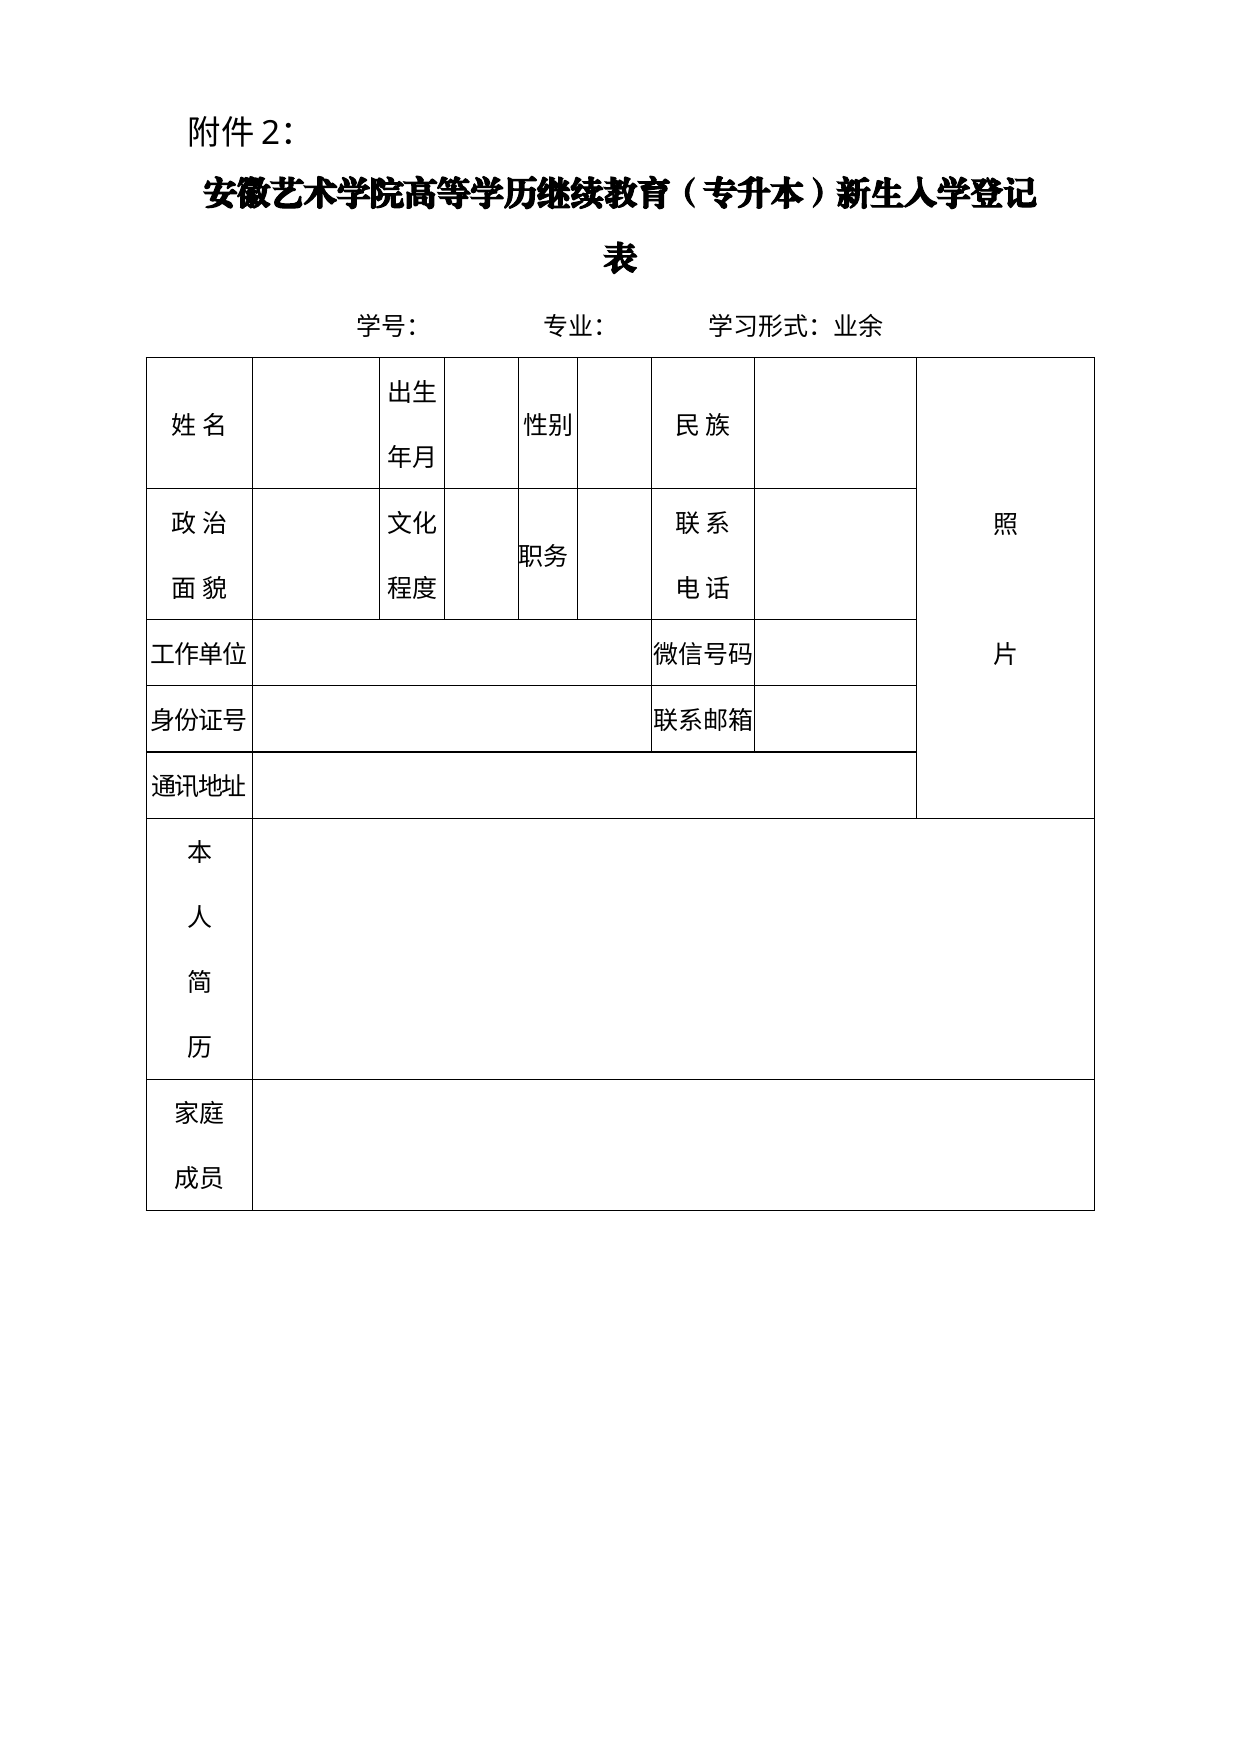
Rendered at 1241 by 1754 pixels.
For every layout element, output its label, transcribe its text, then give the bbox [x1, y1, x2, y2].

table_cell [253, 1080, 1094, 1209]
table_cell 联 系 电 话 [652, 489, 754, 619]
table_cell 职务 [519, 489, 577, 619]
table_cell 工作单位 [147, 620, 252, 685]
table_cell [253, 819, 1094, 1078]
table_cell 家庭 成员 [147, 1080, 252, 1209]
table_header 性别 [519, 358, 577, 488]
table_cell 微信号码 [652, 620, 754, 685]
table_cell 政 治 面 貌 [147, 489, 252, 619]
table_header [445, 358, 518, 488]
table_header [253, 358, 379, 488]
table_cell 本 人 简 历 [147, 819, 252, 1078]
table_header [578, 358, 651, 488]
table_cell 通讯地址 [147, 753, 252, 817]
table_cell [253, 620, 651, 685]
table_cell 身份证号 [147, 686, 252, 751]
table_cell [445, 489, 518, 619]
table_header 出生 年月 [380, 358, 444, 488]
table_cell [755, 686, 916, 751]
table_cell 联系邮箱 [652, 686, 754, 751]
table_cell 文化 程度 [380, 489, 444, 619]
table_cell [253, 753, 916, 817]
text 附件2： [187, 97, 1053, 162]
table_cell [253, 489, 379, 619]
table_header 民 族 [652, 358, 754, 488]
table_cell [755, 489, 916, 619]
table_header 姓 名 [147, 358, 252, 488]
table_header [755, 358, 916, 488]
table_cell [755, 620, 916, 685]
table_cell [578, 489, 651, 619]
text 学号： 专业： 学习形式：业余 [187, 292, 1053, 357]
table_cell [253, 686, 651, 751]
table_header 照 片 [917, 358, 1094, 817]
text 安徽艺术学院高等学历继续教育（专升本）新生入学登记表 [187, 162, 1053, 292]
